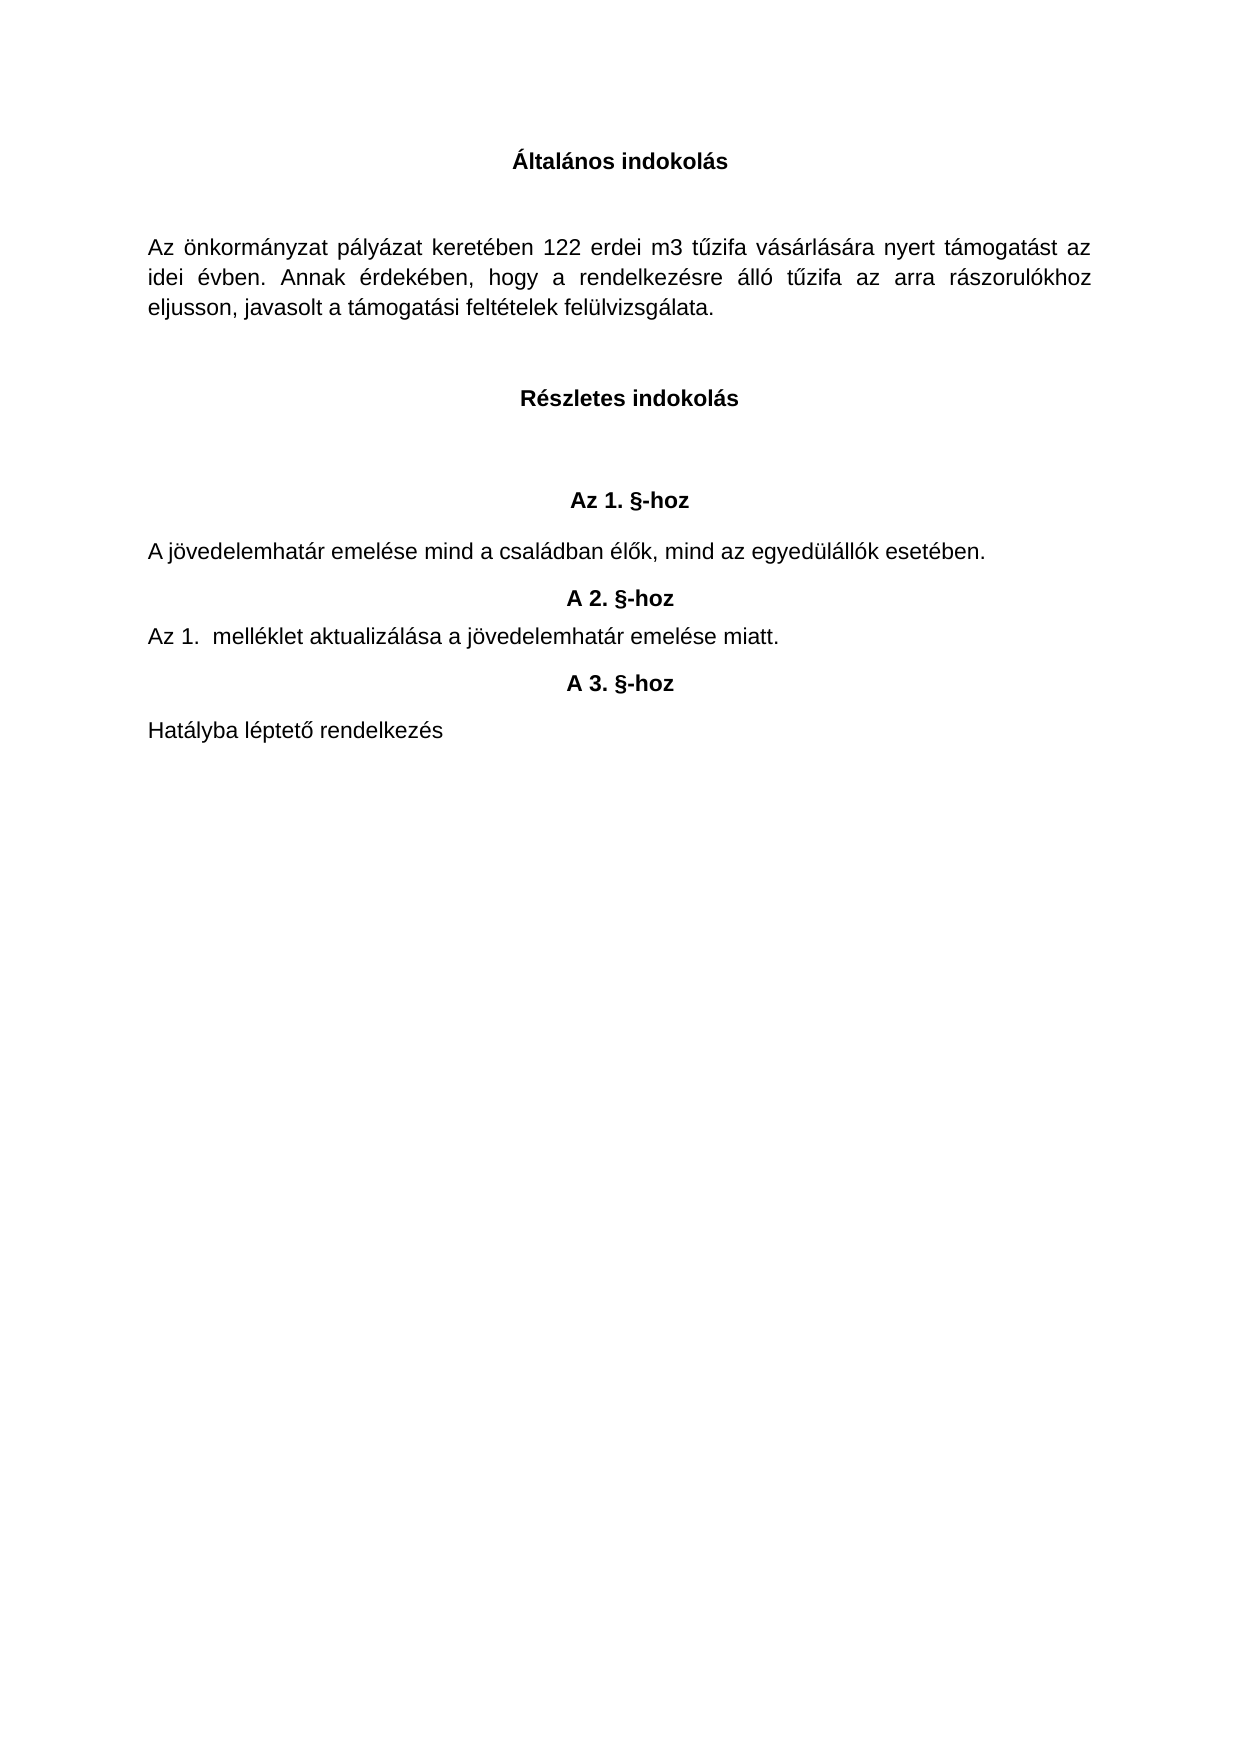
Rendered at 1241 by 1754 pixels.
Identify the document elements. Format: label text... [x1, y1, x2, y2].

text Az 1. melléklet aktualizálása a jövedelemhatár emelése miatt. [148, 623, 1093, 649]
text A 2. §-hoz [164, 585, 1076, 611]
text Általános indokolás [164, 148, 1076, 174]
text A 3. §-hoz [164, 670, 1076, 697]
text Az 1. §-hoz [148, 487, 1093, 513]
text Hatályba léptető rendelkezés [148, 717, 1076, 743]
text Az önkormányzat pályázat keretében 122 erdei m3 tűzifa vásárlására nyert támogatást az idei évben. Annak érdekében, hogy a rendelkezésre álló tűzifa az arra rászorulókhoz eljusson, javasolt a támogatási feltételek felülvizsgálata. [148, 233, 1093, 320]
text A jövedelemhatár emelése mind a családban élők, mind az egyedülállók esetében. [148, 538, 1093, 564]
text Részletes indokolás [148, 384, 1093, 411]
